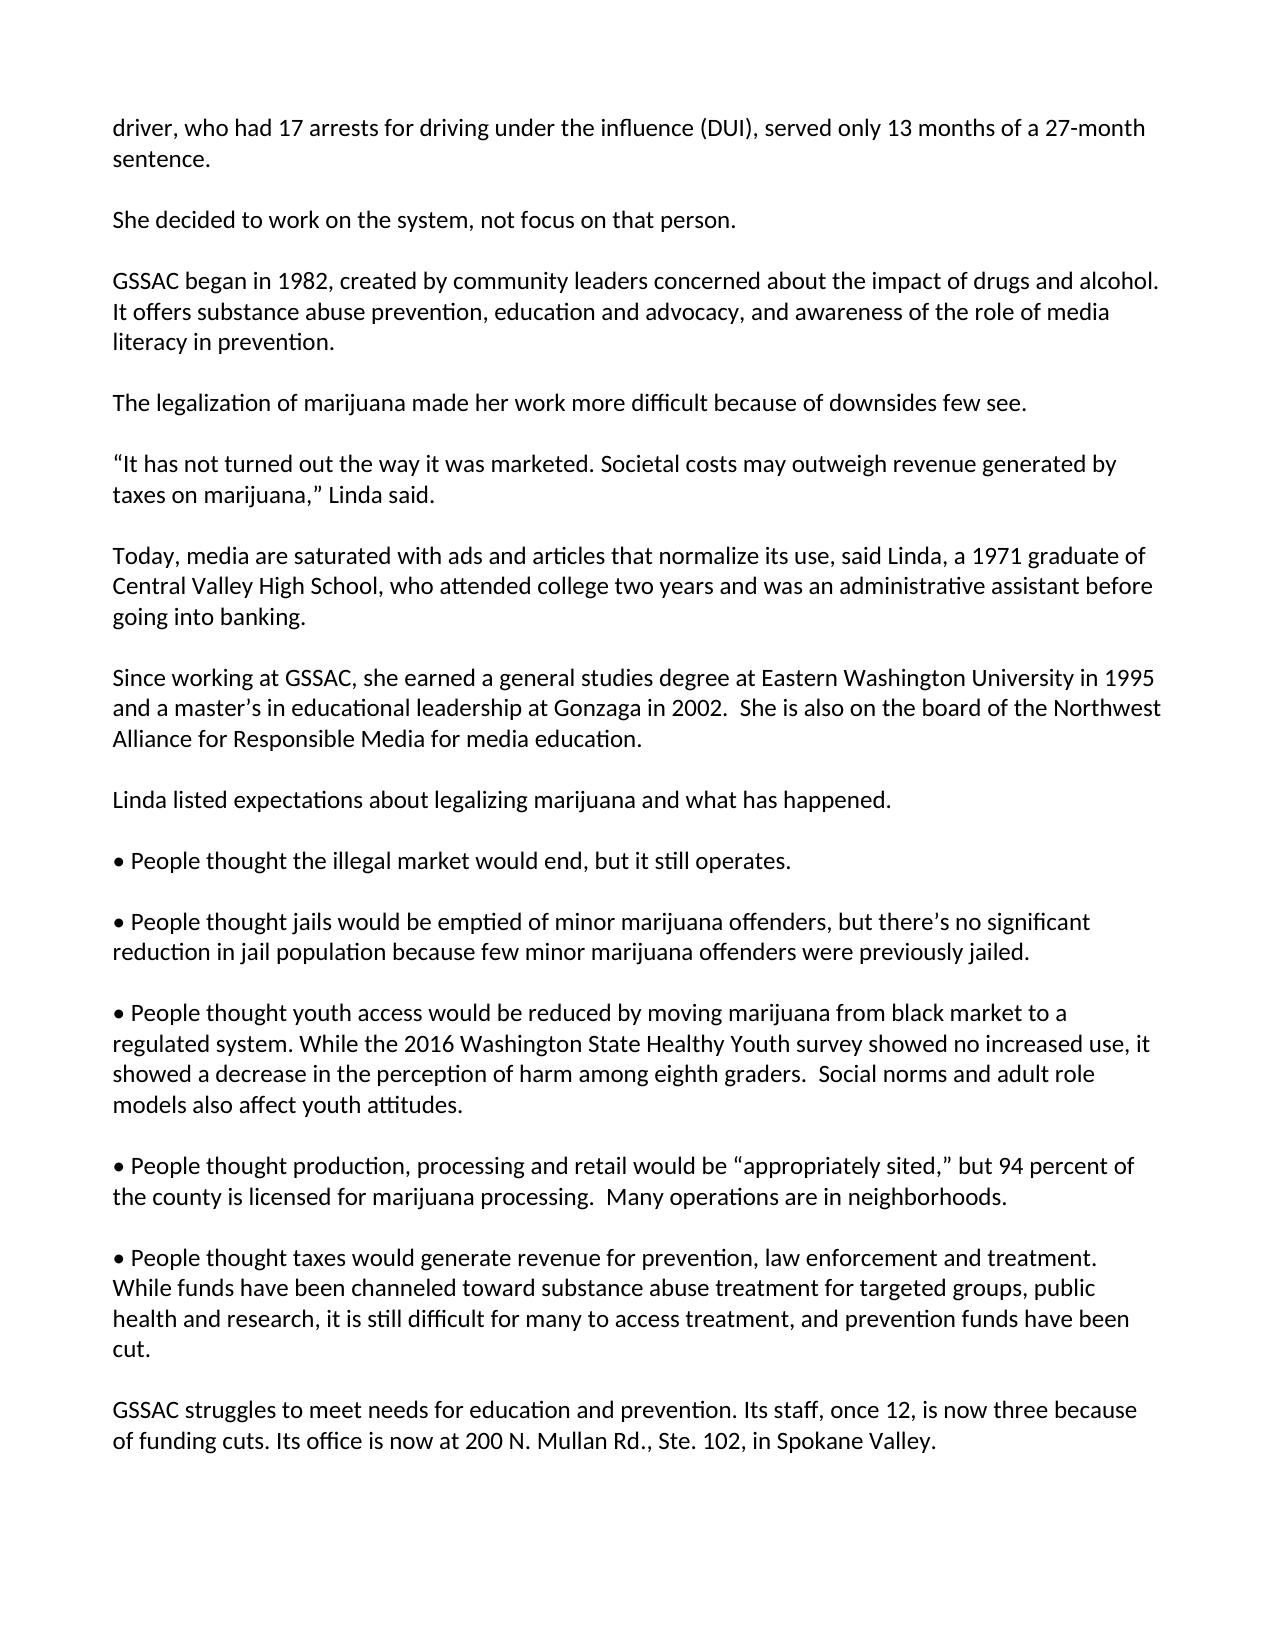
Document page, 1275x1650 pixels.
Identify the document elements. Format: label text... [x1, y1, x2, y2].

text • People thought production, processing and retail would be “appropriately sited,” but 94 percent of the county is licensed for marijuana processing. Many operations are in neighborhoods. [112, 1150, 1162, 1211]
text The legalization of marijuana made her work more difficult because of downsides few see. [112, 387, 1162, 418]
text • People thought taxes would generate revenue for prevention, law enforcement and treatment. While funds have been channeled toward substance abuse treatment for targeted groups, public health and research, it is still difficult for many to access treatment, and prevention funds have been cut. [112, 1242, 1162, 1364]
text • People thought jails would be emptied of minor marijuana offenders, but there’s no significant reduction in jail population because few minor marijuana offenders were previously jailed. [112, 906, 1162, 967]
text Linda listed expectations about legalizing marijuana and what has happened. [112, 784, 1162, 814]
text She decided to work on the system, not focus on that person. [112, 204, 1162, 234]
text GSSAC struggles to meet needs for education and prevention. Its staff, once 12, is now three because of funding cuts. Its office is now at 200 N. Mullan Rd., Ste. 102, in Spokane Valley. [112, 1394, 1162, 1455]
text • People thought youth access would be reduced by moving marijuana from black market to a regulated system. While the 2016 Washington State Healthy Youth survey showed no increased use, it showed a decrease in the perception of harm among eighth graders. Social norms and adult role models also affect youth attitudes. [112, 998, 1162, 1120]
text GSSAC began in 1982, created by community leaders concerned about the impact of drugs and alcohol. It offers substance abuse prevention, education and advocacy, and awareness of the role of media literacy in prevention. [112, 265, 1162, 357]
text “It has not turned out the way it was marketed. Societal costs may outweigh revenue generated by taxes on marijuana,” Linda said. [112, 448, 1162, 509]
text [112, 112, 1162, 173]
text Today, media are saturated with ads and articles that normalize its use, said Linda, a 1971 graduate of Central Valley High School, who attended college two years and was an administrative assistant before going into banking. [112, 540, 1162, 631]
text • People thought the illegal market would end, but it still operates. [112, 845, 1162, 876]
text Since working at GSSAC, she earned a general studies degree at Eastern Washington University in 1995 and a master’s in educational leadership at Gonzaga in 2002. She is also on the board of the Northwest Alliance for Responsible Media for media education. [112, 662, 1162, 753]
